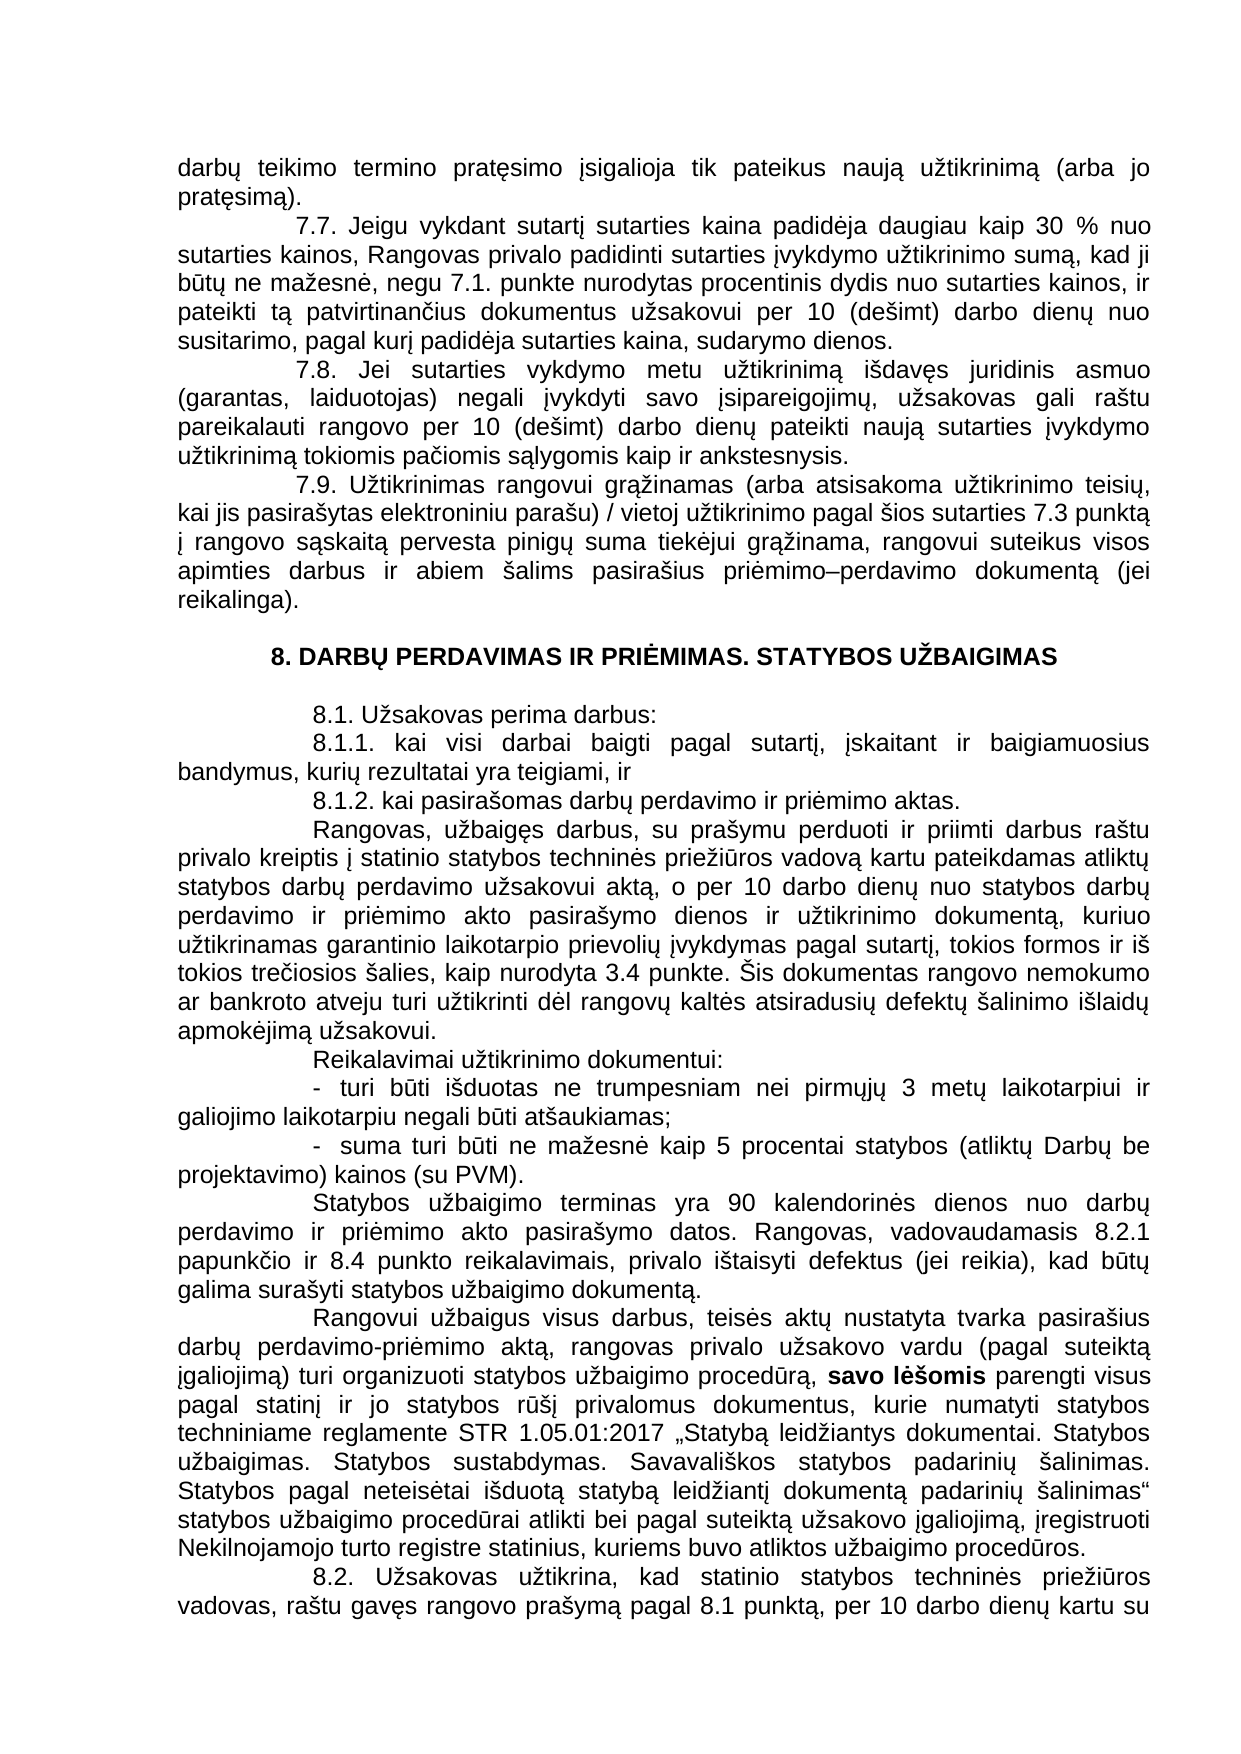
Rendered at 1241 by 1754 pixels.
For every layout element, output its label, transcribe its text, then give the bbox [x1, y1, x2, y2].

text Statybos užbaigimo terminas yra 90 kalendorinės dienos nuo darbų perdavimo ir priėmimo akto pasirašymo datos. Rangovas, vadovaudamasis 8.2.1 papunkčio ir 8.4 punkto reikalavimais, privalo ištaisyti defektus (jei reikia), kad būtų galima surašyti statybos užbaigimo dokumentą. [177, 1188, 1152, 1303]
text 8. DARBŲ PERDAVIMAS IR PRIĖMIMAS. STATYBOS UŽBAIGIMAS [177, 642, 1152, 671]
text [177, 1562, 1152, 1620]
text Rangovas, užbaigęs darbus, su prašymu perduoti ir priimti darbus raštu privalo kreiptis į statinio statybos techninės priežiūros vadovą kartu pateikdamas atliktų statybos darbų perdavimo užsakovui aktą, o per 10 darbo dienų nuo statybos darbų perdavimo ir priėmimo akto pasirašymo dienos ir užtikrinimo dokumentą, kuriuo užtikrinamas garantinio laikotarpio prievolių įvykdymas pagal sutartį, tokios formos ir iš tokios trečiosios šalies, kaip nurodyta 3.4 punkte. Šis dokumentas rangovo nemokumo ar bankroto atveju turi užtikrinti dėl rangovų kaltės atsiradusių defektų šalinimo išlaidų apmokėjimą užsakovui. [177, 815, 1152, 1045]
text - suma turi būti ne mažesnė kaip 5 procentai statybos (atliktų Darbų be projektavimo) kainos (su PVM). [177, 1131, 1152, 1188]
text 7.8. Jei sutarties vykdymo metu užtikrinimą išdavęs juridinis asmuo (garantas, laiduotojas) negali įvykdyti savo įsipareigojimų, užsakovas gali raštu pareikalauti rangovo per 10 (dešimt) darbo dienų pateikti naują sutarties įvykdymo užtikrinimą tokiomis pačiomis sąlygomis kaip ir ankstesnysis. [177, 355, 1152, 470]
text Rangovui užbaigus visus darbus, teisės aktų nustatyta tvarka pasirašius darbų perdavimo-priėmimo aktą, rangovas privalo užsakovo vardu (pagal suteiktą įgaliojimą) turi organizuoti statybos užbaigimo procedūrą, savo lėšomis parengti visus pagal statinį ir jo statybos rūšį privalomus dokumentus, kurie numatyti statybos techniniame reglamente STR 1.05.01:2017 „Statybą leidžiantys dokumentai. Statybos užbaigimas. Statybos sustabdymas. Savavališkos statybos padarinių šalinimas. Statybos pagal neteisėtai išduotą statybą leidžiantį dokumentą padarinių šalinimas“ statybos užbaigimo procedūrai atlikti bei pagal suteiktą užsakovo įgaliojimą, įregistruoti Nekilnojamojo turto registre statinius, kuriems buvo atliktos užbaigimo procedūros. [177, 1303, 1152, 1562]
text Reikalavimai užtikrinimo dokumentui: [177, 1045, 1152, 1073]
text 7.9. Užtikrinimas rangovui grąžinamas (arba atsisakoma užtikrinimo teisių, kai jis pasirašytas elektroniniu parašu) / vietoj užtikrinimo pagal šios sutarties 7.3 punktą į rangovo sąskaitą pervesta pinigų suma tiekėjui grąžinama, rangovui suteikus visos apimties darbus ir abiem šalims pasirašius priėmimo–perdavimo dokumentą (jei reikalinga). [177, 470, 1152, 613]
text 8.1.1. kai visi darbai baigti pagal sutartį, įskaitant ir baigiamuosius bandymus, kurių rezultatai yra teigiami, ir [177, 728, 1152, 786]
text 7.7. Jeigu vykdant sutartį sutarties kaina padidėja daugiau kaip 30 % nuo sutarties kainos, Rangovas privalo padidinti sutarties įvykdymo užtikrinimo sumą, kad ji būtų ne mažesnė, negu 7.1. punkte nurodytas procentinis dydis nuo sutarties kainos, ir pateikti tą patvirtinančius dokumentus užsakovui per 10 (dešimt) darbo dienų nuo susitarimo, pagal kurį padidėja sutarties kaina, sudarymo dienos. [177, 211, 1152, 355]
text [177, 153, 1152, 211]
text 8.1.2. kai pasirašomas darbų perdavimo ir priėmimo aktas. [177, 786, 1152, 815]
text - turi būti išduotas ne trumpesniam nei pirmųjų 3 metų laikotarpiui ir galiojimo laikotarpiu negali būti atšaukiamas; [177, 1073, 1152, 1131]
text 8.1. Užsakovas perima darbus: [177, 700, 1152, 728]
